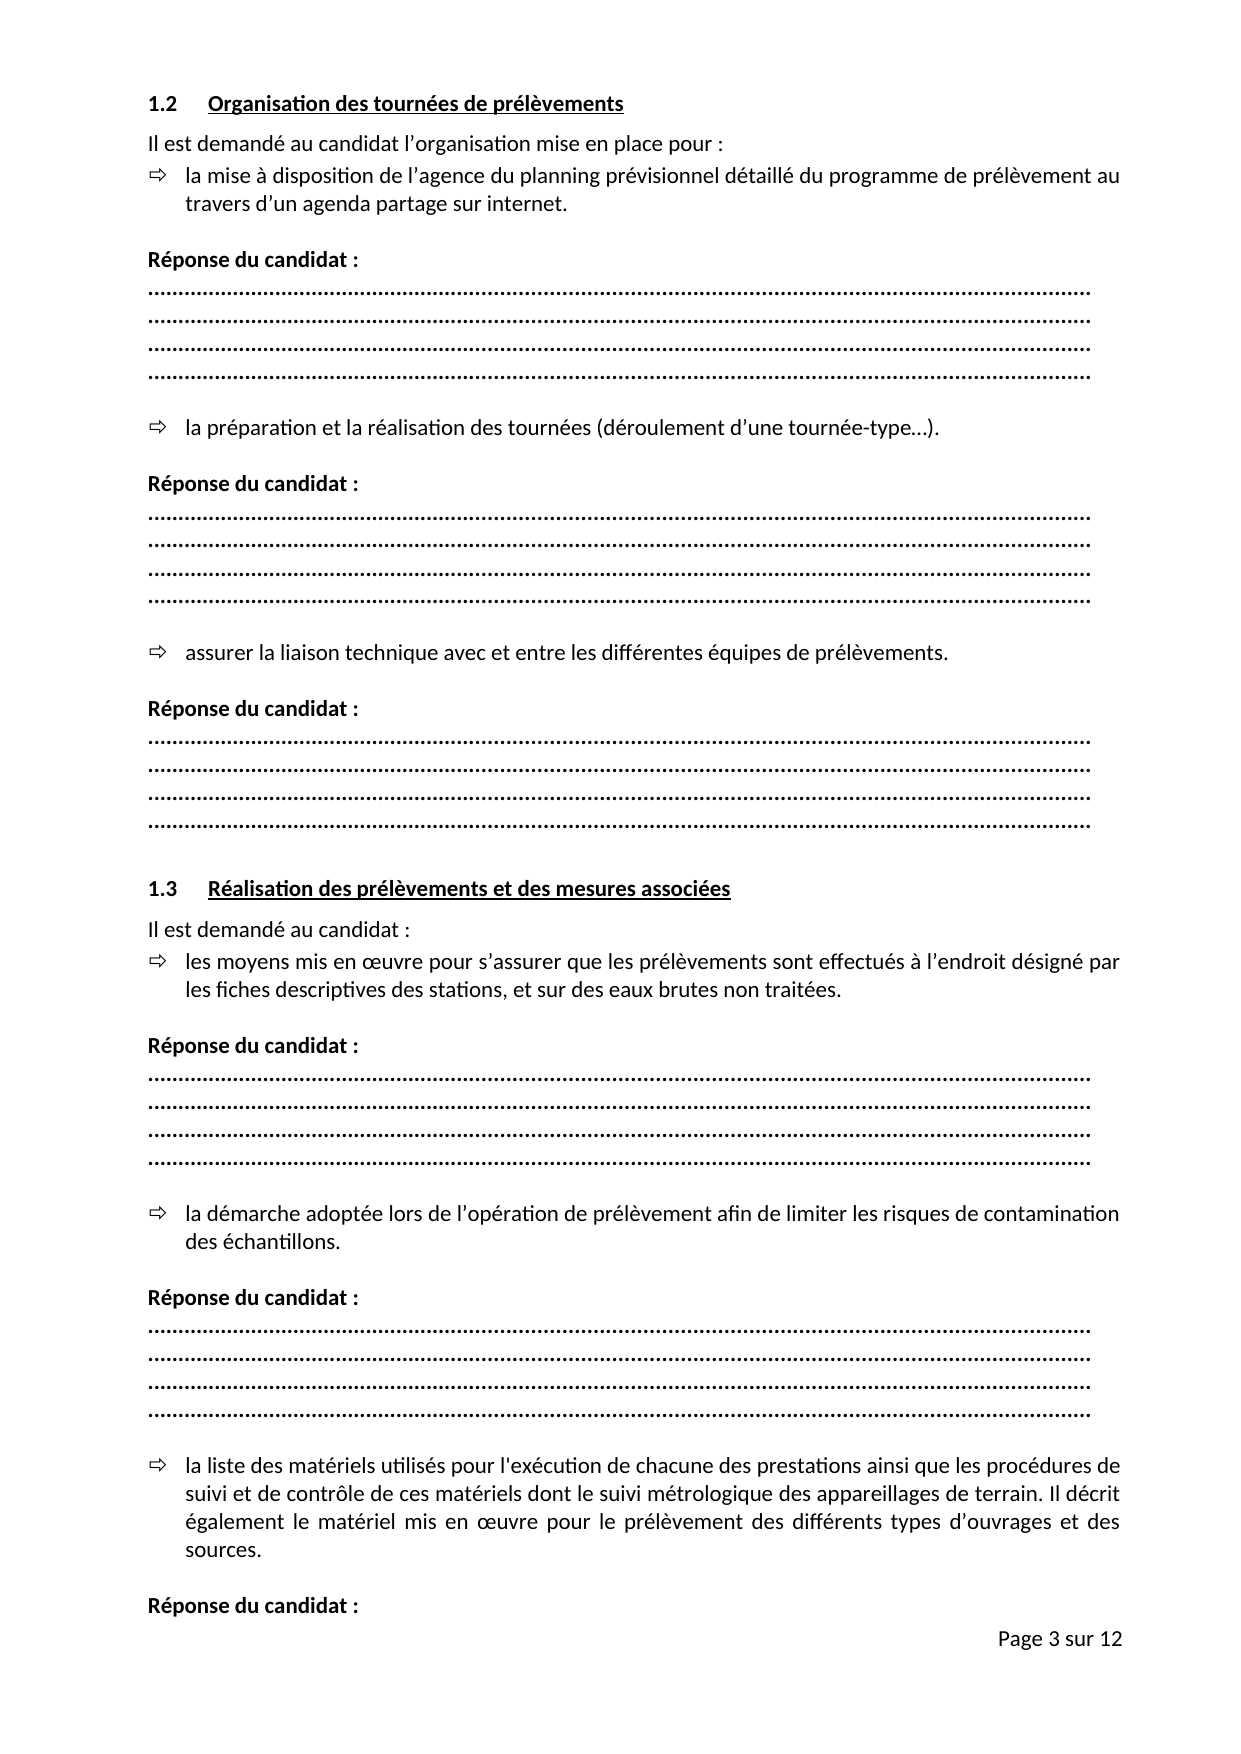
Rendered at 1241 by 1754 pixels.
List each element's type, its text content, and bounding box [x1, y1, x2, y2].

text Réponse du candidat : [148, 694, 1122, 722]
text Il est demandé au candidat : [148, 915, 1122, 943]
text Réponse du candidat : [148, 1283, 1122, 1311]
text Réponse du candidat : [148, 1592, 1122, 1619]
list les moyens mis en œuvre pour s’assurer que les prélèvements sont effectués à l’endroit désigné par les fiches descriptives des stations, et sur des eaux brutes non traitées. [148, 947, 1122, 1003]
list Réalisation des prélèvements et des mesures associées [148, 874, 1122, 902]
text Réponse du candidat : [148, 1031, 1122, 1059]
list la préparation et la réalisation des tournées (déroulement d’une tournée-type…). [148, 413, 1122, 442]
text Réponse du candidat : [148, 245, 1122, 273]
list la démarche adoptée lors de l’opération de prélèvement afin de limiter les risques de contamination des échantillons. [148, 1199, 1122, 1255]
list la mise à disposition de l’agence du planning prévisionnel détaillé du programme de prélèvement au travers d’un agenda partage sur internet. [148, 161, 1122, 217]
text Réponse du candidat : [148, 469, 1122, 498]
text Il est demandé au candidat l’organisation mise en place pour : [148, 129, 1122, 157]
list assurer la liaison technique avec et entre les différentes équipes de prélèvements. [148, 638, 1122, 666]
list la liste des matériels utilisés pour l'exécution de chacune des prestations ainsi que les procédures de suivi et de contrôle de ces matériels dont le suivi métrologique des appareillages de terrain. Il décrit également le matériel mis en œuvre pour le prélèvement des différents types d’ouvrages et des sources. [148, 1451, 1122, 1563]
list Organisation des tournées de prélèvements [148, 89, 1122, 117]
